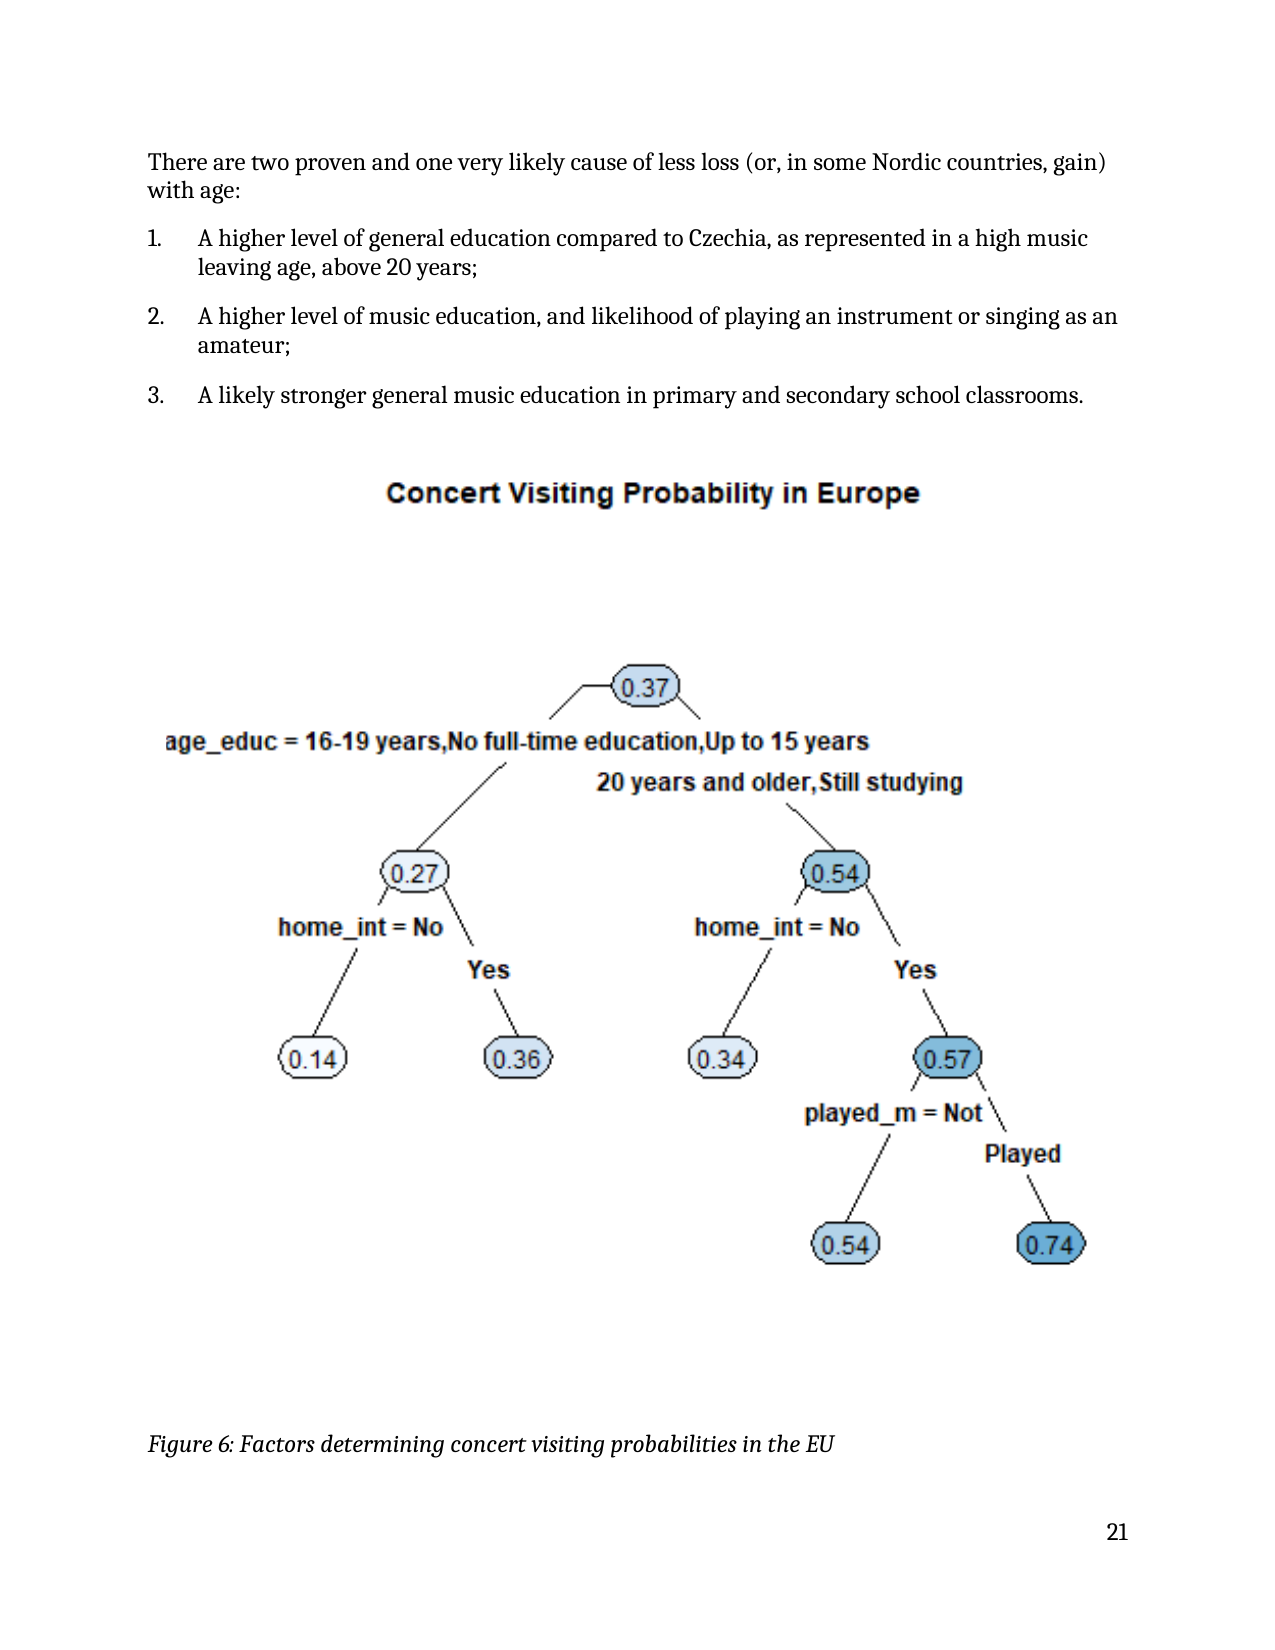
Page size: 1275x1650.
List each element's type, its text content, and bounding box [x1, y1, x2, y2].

text There are two proven and one very likely cause of less loss (or, in some Nordic countries, gain) with age: [148, 148, 1127, 205]
list A higher level of music education, and likelihood of playing an instrument or singing as an amateur; [148, 302, 1127, 360]
text Figure 6: Factors determining concert visiting probabilities in the EU [148, 1430, 1127, 1459]
list A higher level of general education compared to Czechia, as represented in a high music leaving age, above 20 years; [148, 224, 1127, 281]
list A likely stronger general music education in primary and secondary school classrooms. [148, 381, 1127, 409]
picture [166, 430, 1146, 1410]
